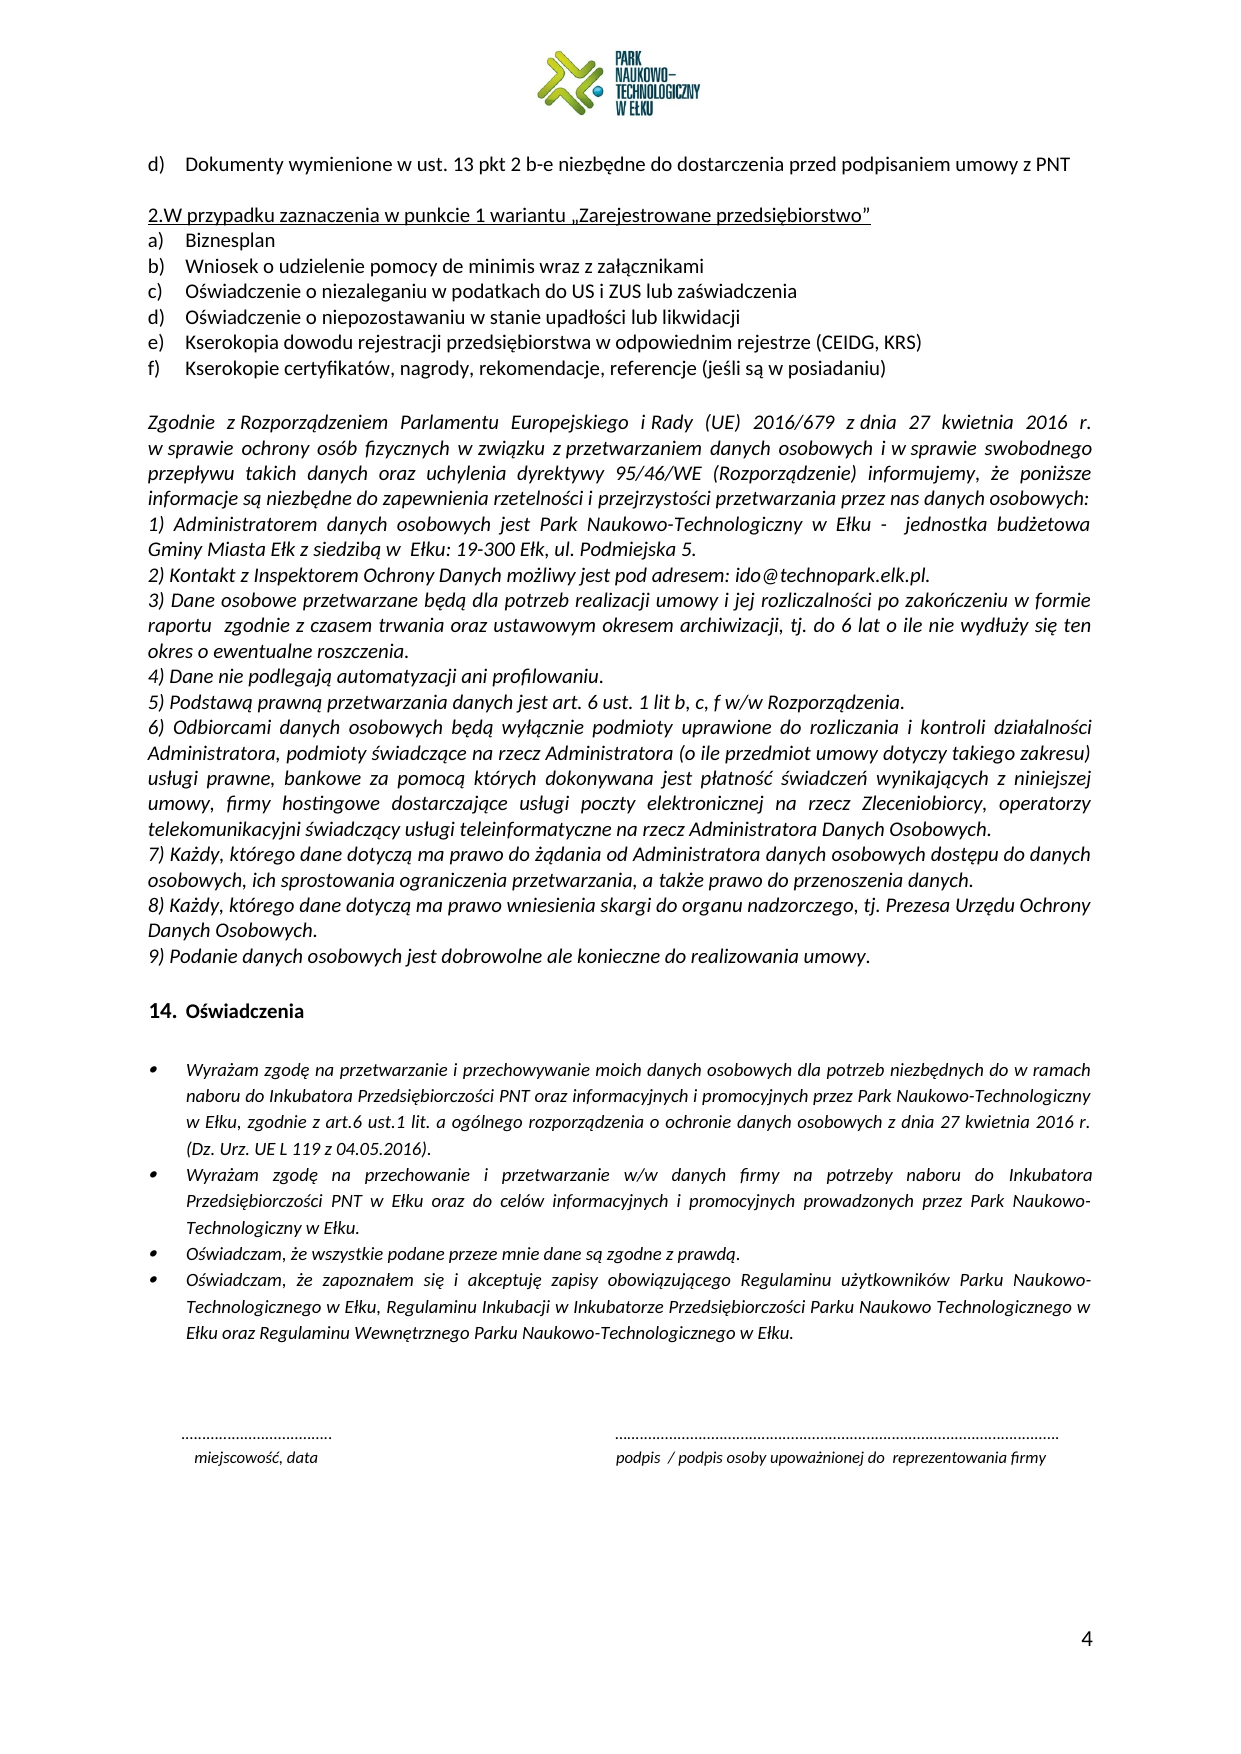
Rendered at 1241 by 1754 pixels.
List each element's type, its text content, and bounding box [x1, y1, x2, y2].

text miejscowość, data podpis / podpis osoby upoważnionej do reprezentowania firmy [148, 1447, 1092, 1467]
list Kserokopie certyfikatów, nagrody, rekomendacje, referencje (jeśli są w posiadaniu) [148, 355, 1092, 380]
list Oświadczenie o niepozostawaniu w stanie upadłości lub likwidacji [148, 304, 1092, 329]
text .................................... …....................................................................................................... [148, 1423, 1092, 1444]
list 1) Administratorem danych osobowych jest Park Naukowo-Technologiczny w Ełku - jednostka budżetowa Gminy Miasta Ełk z siedzibą w Ełku: 19-300 Ełk, ul. Podmiejska 5. [148, 511, 1092, 562]
list Wyrażam zgodę na przetwarzanie i przechowywanie moich danych osobowych dla potrzeb niezbędnych do w ramach naboru do Inkubatora Przedsiębiorczości PNT oraz informacyjnych i promocyjnych przez Park Naukowo-Technologiczny w Ełku, zgodnie z art.6 ust.1 lit. a ogólnego rozporządzenia o ochronie danych osobowych z dnia 27 kwietnia 2016 r. (Dz. Urz. UE L 119 z 04.05.2016). [148, 1058, 1092, 1160]
list Wyrażam zgodę na przechowanie i przetwarzanie w/w danych firmy na potrzeby naboru do Inkubatora Przedsiębiorczości PNT w Ełku oraz do celów informacyjnych i promocyjnych prowadzonych przez Park Naukowo-Technologiczny w Ełku. [148, 1163, 1092, 1239]
picture [535, 29, 705, 152]
list 5) Podstawą prawną przetwarzania danych jest art. 6 ust. 1 lit b, c, f w/w Rozporządzenia. [148, 689, 1092, 714]
list Oświadczenia [148, 996, 1092, 1024]
list 9) Podanie danych osobowych jest dobrowolne ale konieczne do realizowania umowy. [148, 943, 1092, 968]
list Kserokopia dowodu rejestracji przedsiębiorstwa w odpowiednim rejestrze (CEIDG, KRS) [148, 329, 1092, 355]
list 2) Kontakt z Inspektorem Ochrony Danych możliwy jest pod adresem: ido@technopark.elk.pl. [148, 562, 1092, 587]
list 7) Każdy, którego dane dotyczą ma prawo do żądania od Administratora danych osobowych dostępu do danych osobowych, ich sprostowania ograniczenia przetwarzania, a także prawo do przenoszenia danych. [148, 841, 1092, 892]
list Wniosek o udzielenie pomocy de minimis wraz z załącznikami [148, 253, 1092, 278]
text 2.W przypadku zaznaczenia w punkcie 1 wariantu „Zarejestrowane przedsiębiorstwo” [148, 202, 1092, 228]
list Biznesplan [148, 228, 1092, 253]
list 6) Odbiorcami danych osobowych będą wyłącznie podmioty uprawione do rozliczania i kontroli działalności Administratora, podmioty świadczące na rzecz Administratora (o ile przedmiot umowy dotyczy takiego zakresu) usługi prawne, bankowe za pomocą których dokonywana jest płatność świadczeń wynikających z niniejszej umowy, firmy hostingowe dostarczające usługi poczty elektronicznej na rzecz Zleceniobiorcy, operatorzy telekomunikacyjni świadczący usługi teleinformatyczne na rzecz Administratora Danych Osobowych. [148, 714, 1092, 841]
list 8) Każdy, którego dane dotyczą ma prawo wniesienia skargi do organu nadzorczego, tj. Prezesa Urzędu Ochrony Danych Osobowych. [148, 892, 1092, 943]
list Oświadczenie o niezaleganiu w podatkach do US i ZUS lub zaświadczenia [148, 278, 1092, 304]
list 4) Dane nie podlegają automatyzacji ani profilowaniu. [148, 663, 1092, 689]
list Zgodnie z Rozporządzeniem Parlamentu Europejskiego i Rady (UE) 2016/679 z dnia 27 kwietnia 2016 r. w sprawie ochrony osób fizycznych w związku z przetwarzaniem danych osobowych i w sprawie swobodnego przepływu takich danych oraz uchylenia dyrektywy 95/46/WE (Rozporządzenie) informujemy, że poniższe informacje są niezbędne do zapewnienia rzetelności i przejrzystości przetwarzania przez nas danych osobowych: [148, 409, 1092, 511]
list Oświadczam, że wszystkie podane przeze mnie dane są zgodne z prawdą. [148, 1242, 1092, 1265]
list Dokumenty wymienione w ust. 13 pkt 2 b-e niezbędne do dostarczenia przed podpisaniem umowy z PNT [148, 151, 1092, 177]
list Oświadczam, że zapoznałem się i akceptuję zapisy obowiązującego Regulaminu użytkowników Parku Naukowo-Technologicznego w Ełku, Regulaminu Inkubacji w Inkubatorze Przedsiębiorczości Parku Naukowo Technologicznego w Ełku oraz Regulaminu Wewnętrznego Parku Naukowo-Technologicznego w Ełku. [148, 1269, 1092, 1344]
list 3) Dane osobowe przetwarzane będą dla potrzeb realizacji umowy i jej rozliczalności po zakończeniu w formie raportu zgodnie z czasem trwania oraz ustawowym okresem archiwizacji, tj. do 6 lat o ile nie wydłuży się ten okres o ewentualne roszczenia. [148, 587, 1092, 663]
